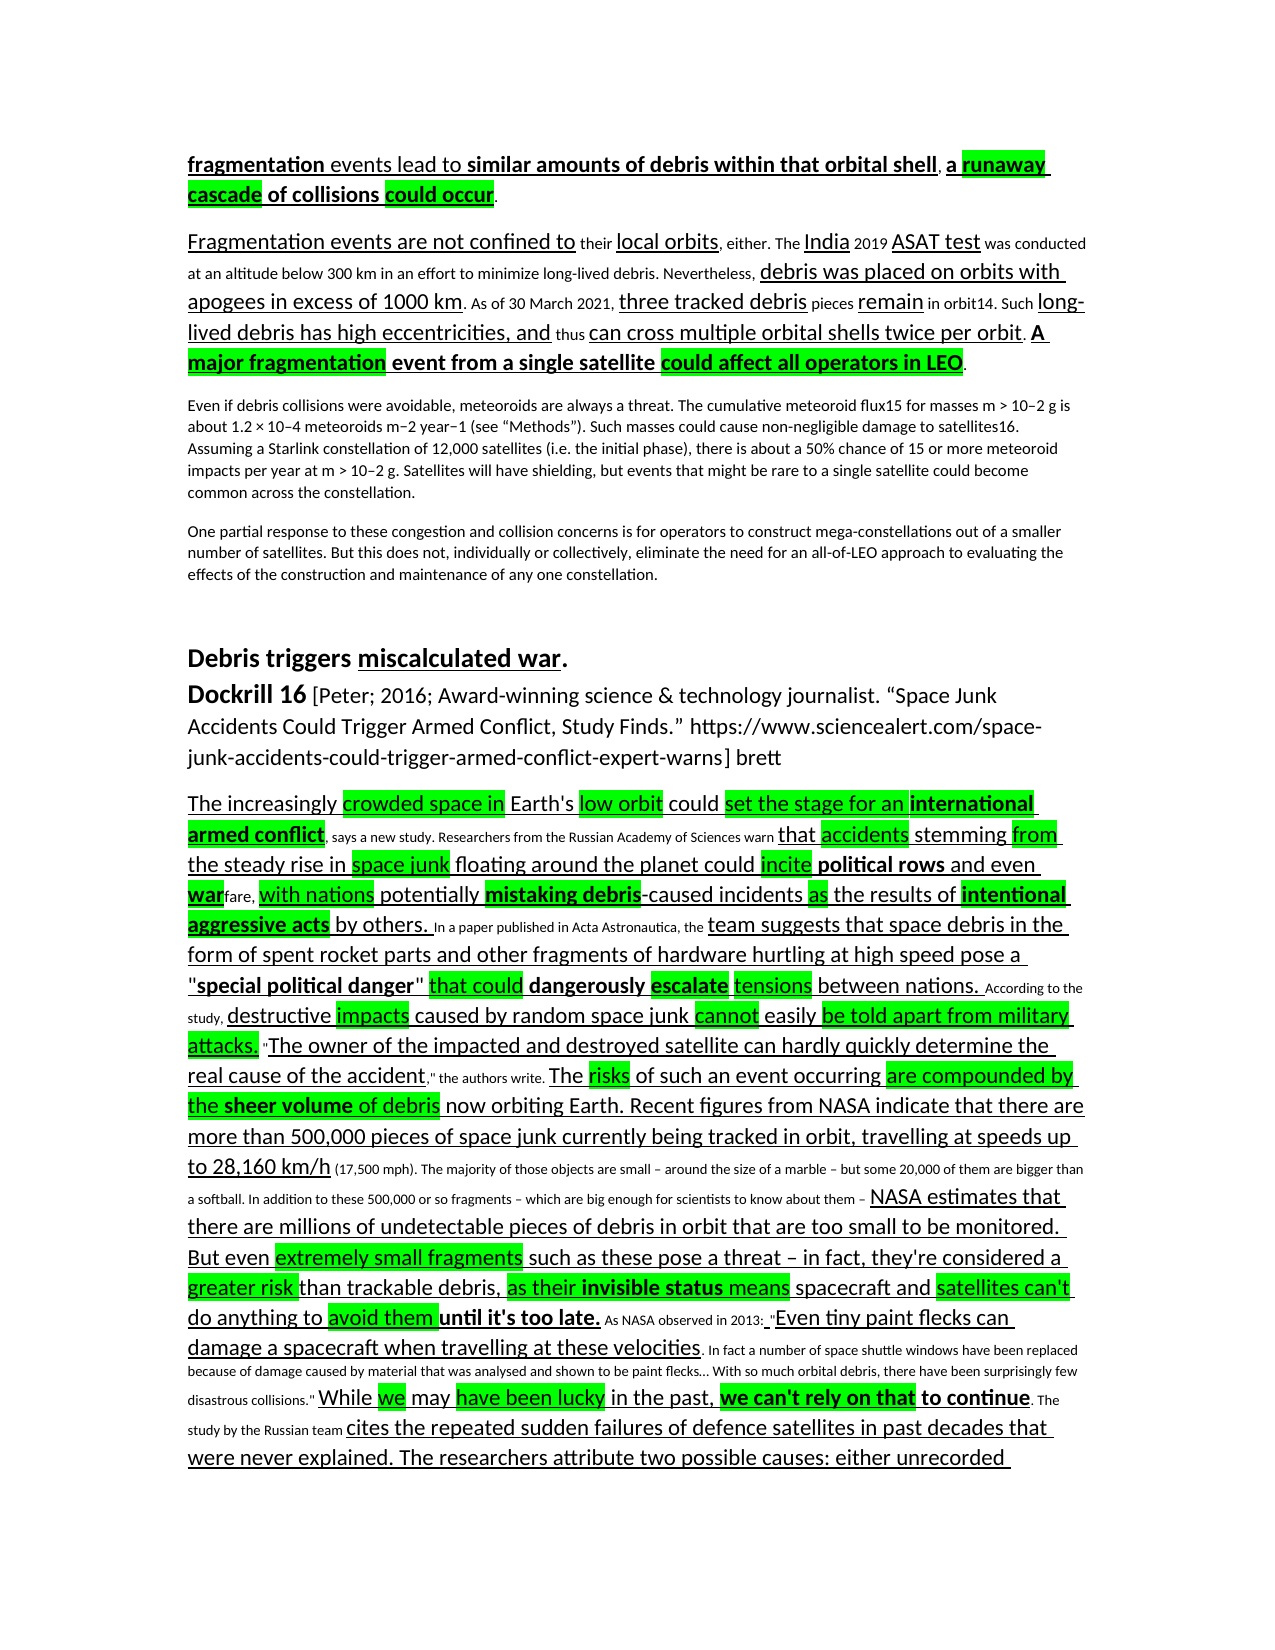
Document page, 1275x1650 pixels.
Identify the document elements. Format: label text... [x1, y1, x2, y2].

text Dockrill 16 [Peter; 2016; Award-winning science & technology journalist. “Space Junk Accidents Could Trigger Armed Conflict, Study Finds.” https://www.sciencealert.com/space-junk-accidents-could-trigger-armed-conflict-expert-warns] brett [187, 677, 1087, 771]
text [187, 789, 1087, 1471]
subtitle Debris triggers miscalculated war. [187, 642, 1087, 675]
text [187, 150, 1087, 208]
text One partial response to these congestion and collision concerns is for operators to construct mega-constellations out of a smaller number of satellites. But this does not, individually or collectively, eliminate the need for an all-of-LEO approach to evaluating the effects of the construction and maintenance of any one constellation. [187, 521, 1087, 585]
text Even if debris collisions were avoidable, meteoroids are always a threat. The cumulative meteoroid flux15 for masses m > 10–2 g is about 1.2 × 10–4 meteoroids m−2 year−1 (see “Methods”). Such masses could cause non-negligible damage to satellites16. Assuming a Starlink constellation of 12,000 satellites (i.e. the initial phase), there is about a 50% chance of 15 or more meteoroid impacts per year at m > 10–2 g. Satellites will have shielding, but events that might be rare to a single satellite could become common across the constellation. [187, 395, 1087, 503]
text Fragmentation events are not confined to their local orbits, either. The India 2019 ASAT test was conducted at an altitude below 300 km in an effort to minimize long-lived debris. Nevertheless, debris was placed on orbits with apogees in excess of 1000 km. As of 30 March 2021, three tracked debris pieces remain in orbit14. Such long-lived debris has high eccentricities, and thus can cross multiple orbital shells twice per orbit. A major fragmentation event from a single satellite could affect all operators in LEO. [187, 227, 1087, 376]
